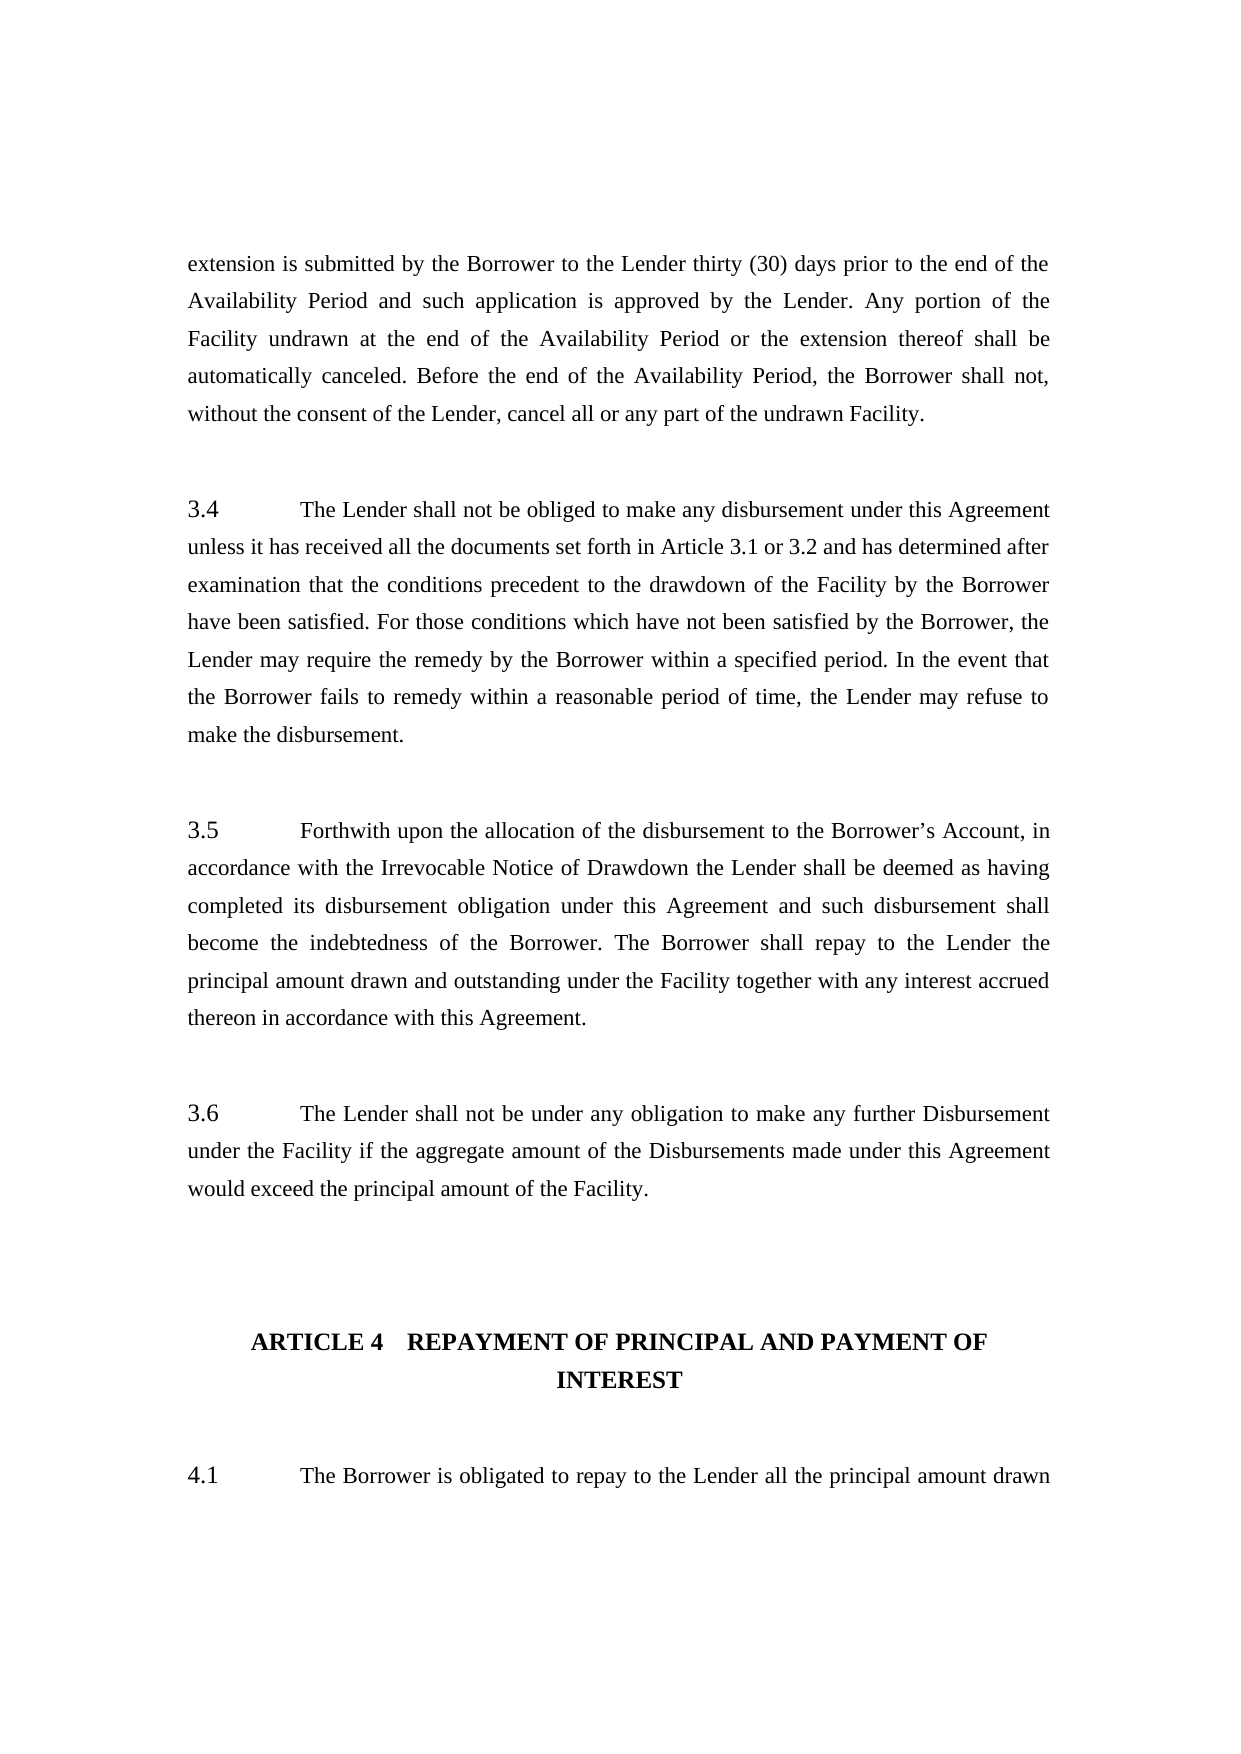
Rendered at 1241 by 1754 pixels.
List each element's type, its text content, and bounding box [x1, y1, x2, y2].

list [187, 1454, 1051, 1491]
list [187, 241, 1051, 429]
list The Lender shall not be obliged to make any disbursement under this Agreement unless it has received all the documents set forth in Article 3.1 or 3.2 and has determined after examination that the conditions precedent to the drawdown of the Facility by the Borrower have been satisfied. For those conditions which have not been satisfied by the Borrower, the Lender may require the remedy by the Borrower within a specified period. In the event that the Borrower fails to remedy within a reasonable period of time, the Lender may refuse to make the disbursement. [187, 487, 1051, 750]
list Forthwith upon the allocation of the disbursement to the Borrower’s Account, in accordance with the Irrevocable Notice of Drawdown the Lender shall be deemed as having completed its disbursement obligation under this Agreement and such disbursement shall become the indebtedness of the Borrower. The Borrower shall repay to the Lender the principal amount drawn and outstanding under the Facility together with any interest accrued thereon in accordance with this Agreement. [187, 808, 1051, 1033]
subtitle ARTICLE 4 REPAYMENT OF PRINCIPAL AND PAYMENT OF INTEREST [187, 1321, 1051, 1396]
list The Lender shall not be under any obligation to make any further Disbursement under the Facility if the aggregate amount of the Disbursements made under this Agreement would exceed the principal amount of the Facility. [187, 1091, 1051, 1204]
